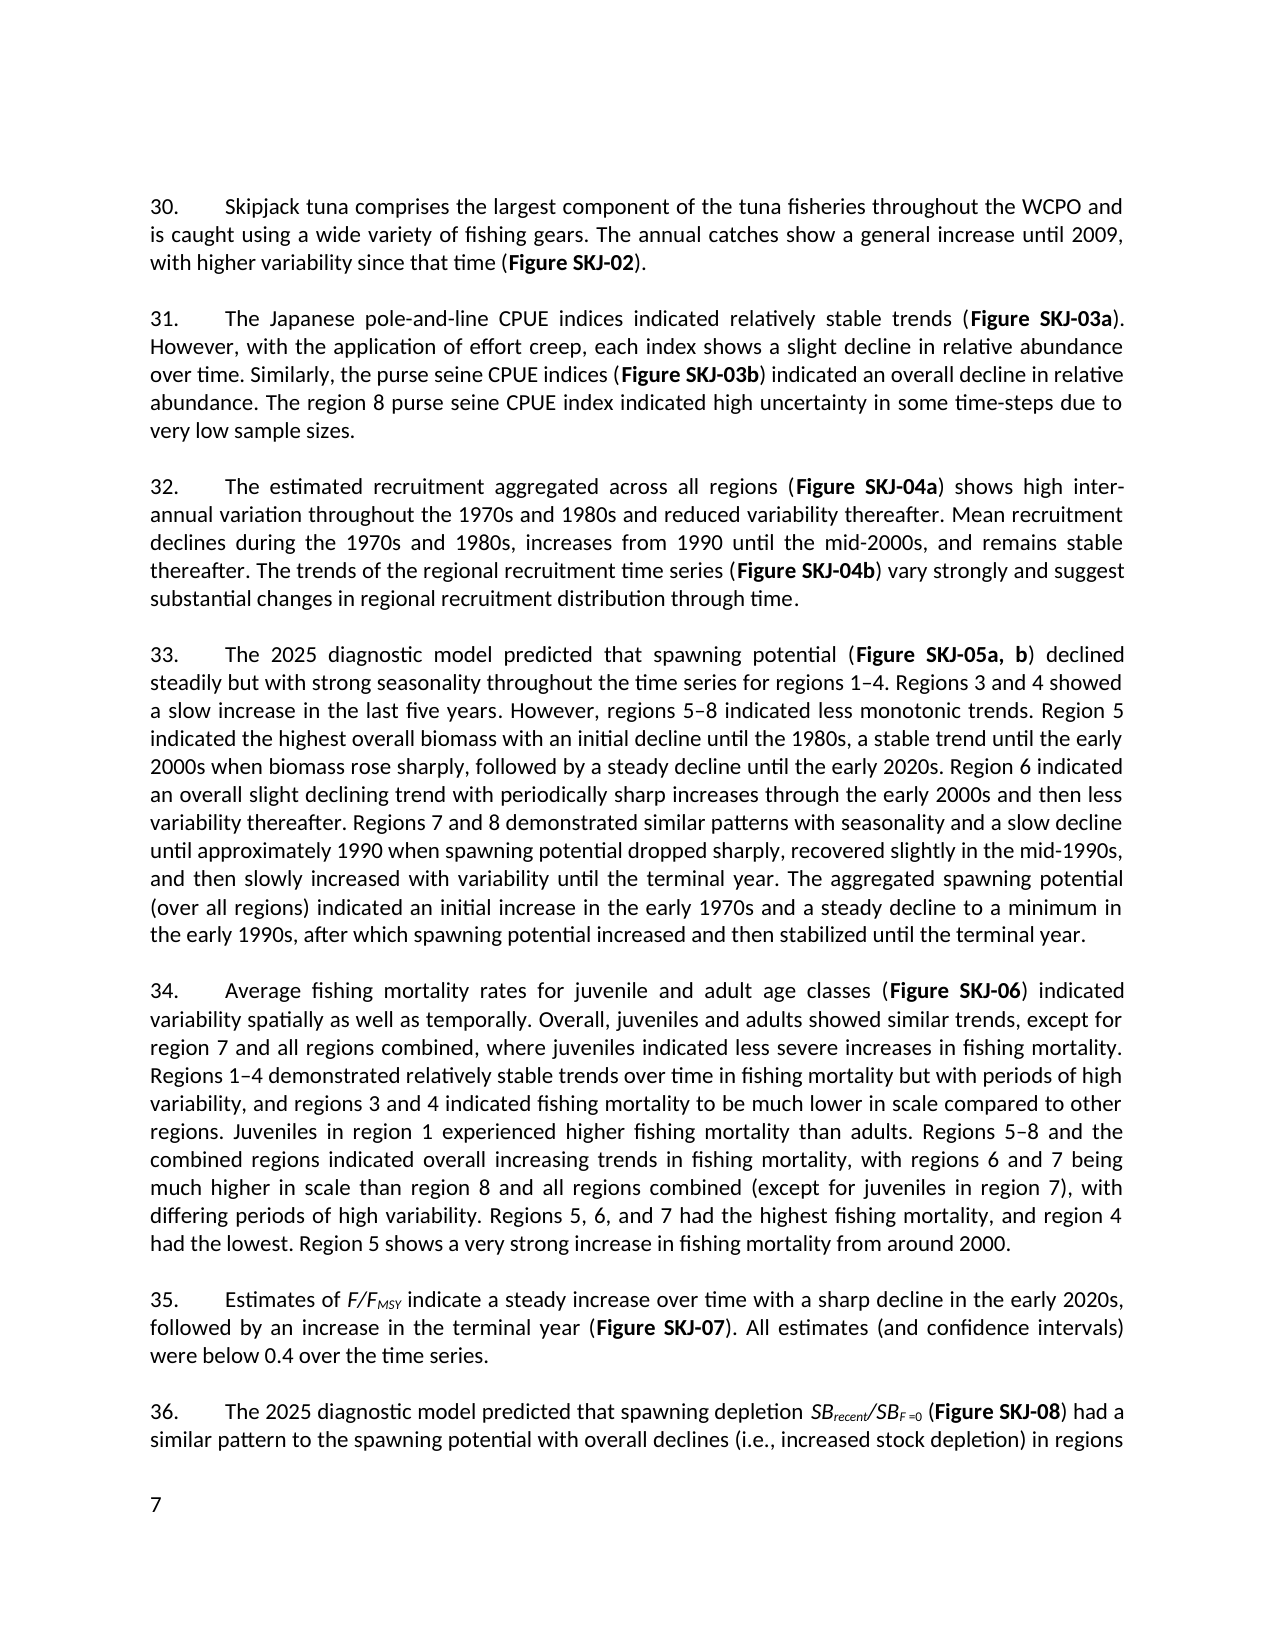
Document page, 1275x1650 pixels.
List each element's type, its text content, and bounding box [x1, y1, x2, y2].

text The estimated recruitment aggregated across all regions (Figure SKJ-04a) shows high inter-annual variation throughout the 1970s and 1980s and reduced variability thereafter. Mean recruitment declines during the 1970s and 1980s, increases from 1990 until the mid-2000s, and remains stable thereafter. The trends of the regional recruitment time series (Figure SKJ-04b) vary strongly and suggest substantial changes in regional recruitment distribution through time. [150, 472, 1125, 612]
text Estimates of F/FMSY indicate a steady increase over time with a sharp decline in the early 2020s, followed by an increase in the terminal year (Figure SKJ-07). All estimates (and confidence intervals) were below 0.4 over the time series. [150, 1285, 1125, 1369]
text The 2025 diagnostic model predicted that spawning potential (Figure SKJ-05a, b) declined steadily but with strong seasonality throughout the time series for regions 1–4. Regions 3 and 4 showed a slow increase in the last five years. However, regions 5–8 indicated less monotonic trends. Region 5 indicated the highest overall biomass with an initial decline until the 1980s, a stable trend until the early 2000s when biomass rose sharply, followed by a steady decline until the early 2020s. Region 6 indicated an overall slight declining trend with periodically sharp increases through the early 2000s and then less variability thereafter. Regions 7 and 8 demonstrated similar patterns with seasonality and a slow decline until approximately 1990 when spawning potential dropped sharply, recovered slightly in the mid-1990s, and then slowly increased with variability until the terminal year. The aggregated spawning potential (over all regions) indicated an initial increase in the early 1970s and a steady decline to a minimum in the early 1990s, after which spawning potential increased and then stabilized until the terminal year. [150, 640, 1125, 949]
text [150, 1397, 1125, 1453]
text Average fishing mortality rates for juvenile and adult age classes (Figure SKJ-06) indicated variability spatially as well as temporally. Overall, juveniles and adults showed similar trends, except for region 7 and all regions combined, where juveniles indicated less severe increases in fishing mortality. Regions 1–4 demonstrated relatively stable trends over time in fishing mortality but with periods of high variability, and regions 3 and 4 indicated fishing mortality to be much lower in scale compared to other regions. Juveniles in region 1 experienced higher fishing mortality than adults. Regions 5–8 and the combined regions indicated overall increasing trends in fishing mortality, with regions 6 and 7 being much higher in scale than region 8 and all regions combined (except for juveniles in region 7), with differing periods of high variability. Regions 5, 6, and 7 had the highest fishing mortality, and region 4 had the lowest. Region 5 shows a very strong increase in fishing mortality from around 2000. [150, 977, 1125, 1257]
text The Japanese pole-and-line CPUE indices indicated relatively stable trends (Figure SKJ-03a). However, with the application of effort creep, each index shows a slight decline in relative abundance over time. Similarly, the purse seine CPUE indices (Figure SKJ-03b) indicated an overall decline in relative abundance. The region 8 purse seine CPUE index indicated high uncertainty in some time-steps due to very low sample sizes. [150, 304, 1125, 444]
text Skipjack tuna comprises the largest component of the tuna fisheries throughout the WCPO and is caught using a wide variety of fishing gears. The annual catches show a general increase until 2009, with higher variability since that time (Figure SKJ-02). [150, 192, 1125, 276]
